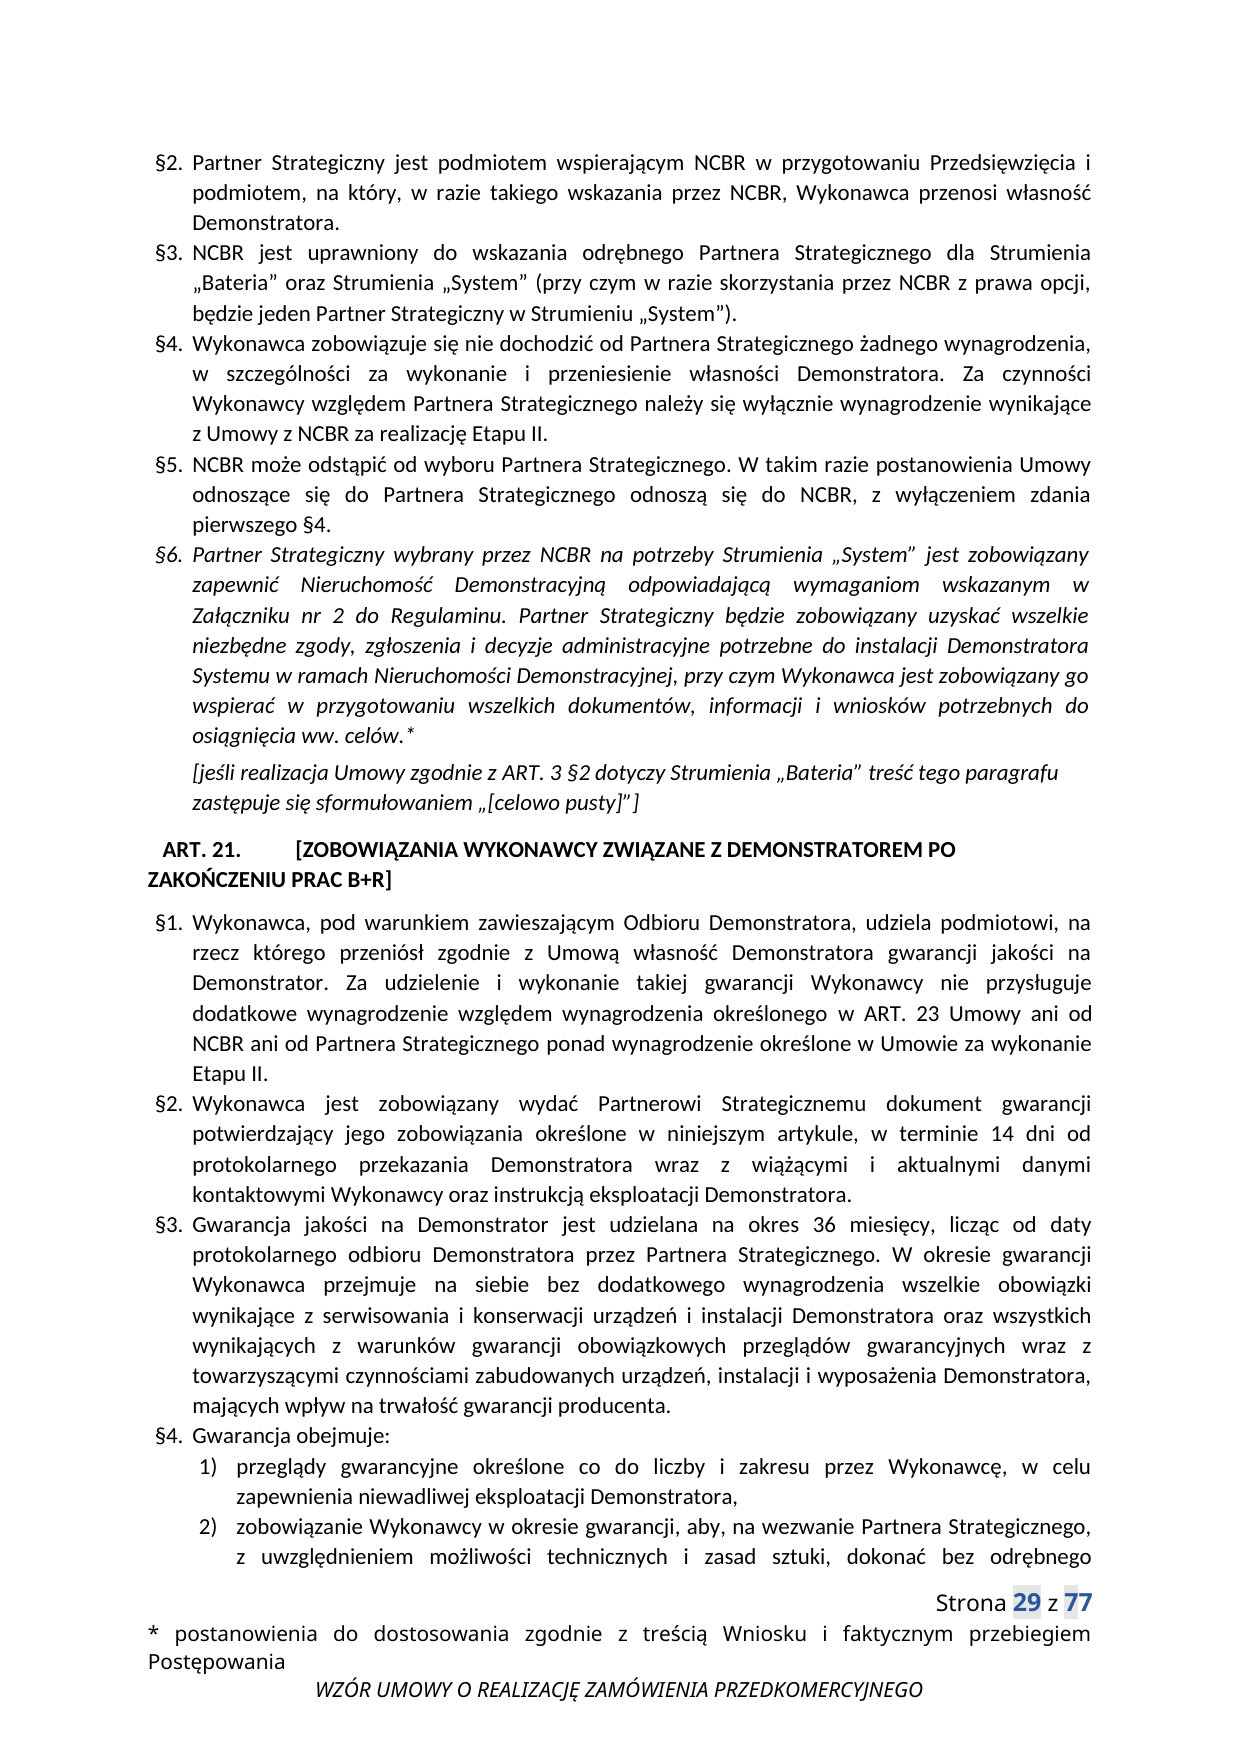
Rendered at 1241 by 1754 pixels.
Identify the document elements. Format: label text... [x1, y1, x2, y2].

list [199, 1512, 1093, 1570]
list Gwarancja obejmuje: [154, 1422, 1093, 1449]
list Wykonawca zobowiązuje się nie dochodzić od Partnera Strategicznego żadnego wynagrodzenia, w szczególności za wykonanie i przeniesienie własności Demonstratora. Za czynności Wykonawcy względem Partnera Strategicznego należy się wyłącznie wynagrodzenie wynikające z Umowy z NCBR za realizację Etapu II. [154, 329, 1093, 447]
list Wykonawca jest zobowiązany wydać Partnerowi Strategicznemu dokument gwarancji potwierdzający jego zobowiązania określone w niniejszym artykule, w terminie 14 dni od protokolarnego przekazania Demonstratora wraz z wiążącymi i aktualnymi danymi kontaktowymi Wykonawcy oraz instrukcją eksploatacji Demonstratora. [154, 1089, 1093, 1208]
subtitle [ZOBOWIĄZANIA WYKONAWCY ZWIĄZANE Z DEMONSTRATOREM PO ZAKOŃCZENIU PRAC B+R] [148, 835, 1093, 893]
list Partner Strategiczny wybrany przez NCBR na potrzeby Strumienia „System” jest zobowiązany zapewnić Nieruchomość Demonstracyjną odpowiadającą wymaganiom wskazanym w Załączniku nr 2 do Regulaminu. Partner Strategiczny będzie zobowiązany uzyskać wszelkie niezbędne zgody, zgłoszenia i decyzje administracyjne potrzebne do instalacji Demonstratora Systemu w ramach Nieruchomości Demonstracyjnej, przy czym Wykonawca jest zobowiązany go wspierać w przygotowaniu wszelkich dokumentów, informacji i wniosków potrzebnych do osiągnięcia ww. celów.* [154, 540, 1093, 749]
list przeglądy gwarancyjne określone co do liczby i zakresu przez Wykonawcę, w celu zapewnienia niewadliwej eksploatacji Demonstratora, [199, 1452, 1093, 1510]
list Partner Strategiczny jest podmiotem wspierającym NCBR w przygotowaniu Przedsięwzięcia i podmiotem, na który, w razie takiego wskazania przez NCBR, Wykonawca przenosi własność Demonstratora. [154, 148, 1093, 236]
list NCBR jest uprawniony do wskazania odrębnego Partnera Strategicznego dla Strumienia „Bateria” oraz Strumienia „System” (przy czym w razie skorzystania przez NCBR z prawa opcji, będzie jeden Partner Strategiczny w Strumieniu „System”). [154, 238, 1093, 327]
list Gwarancja jakości na Demonstrator jest udzielana na okres 36 miesięcy, licząc od daty protokolarnego odbioru Demonstratora przez Partnera Strategicznego. W okresie gwarancji Wykonawca przejmuje na siebie bez dodatkowego wynagrodzenia wszelkie obowiązki wynikające z serwisowania i konserwacji urządzeń i instalacji Demonstratora oraz wszystkich wynikających z warunków gwarancji obowiązkowych przeglądów gwarancyjnych wraz z towarzyszącymi czynnościami zabudowanych urządzeń, instalacji i wyposażenia Demonstratora, mających wpływ na trwałość gwarancji producenta. [154, 1210, 1093, 1419]
list NCBR może odstąpić od wyboru Partnera Strategicznego. W takim razie postanowienia Umowy odnoszące się do Partnera Strategicznego odnoszą się do NCBR, z wyłączeniem zdania pierwszego §4. [154, 450, 1093, 538]
list Wykonawca, pod warunkiem zawieszającym Odbioru Demonstratora, udziela podmiotowi, na rzecz którego przeniósł zgodnie z Umową własność Demonstratora gwarancji jakości na Demonstrator. Za udzielenie i wykonanie takiej gwarancji Wykonawcy nie przysługuje dodatkowe wynagrodzenie względem wynagrodzenia określonego w ART. 23 Umowy ani od NCBR ani od Partnera Strategicznego ponad wynagrodzenie określone w Umowie za wykonanie Etapu II. [154, 908, 1093, 1087]
text [jeśli realizacja Umowy zgodnie z ART. 3 §2 dotyczy Strumienia „Bateria” treść tego paragrafu zastępuje się sformułowaniem „[celowo pusty]”] [192, 758, 1093, 816]
